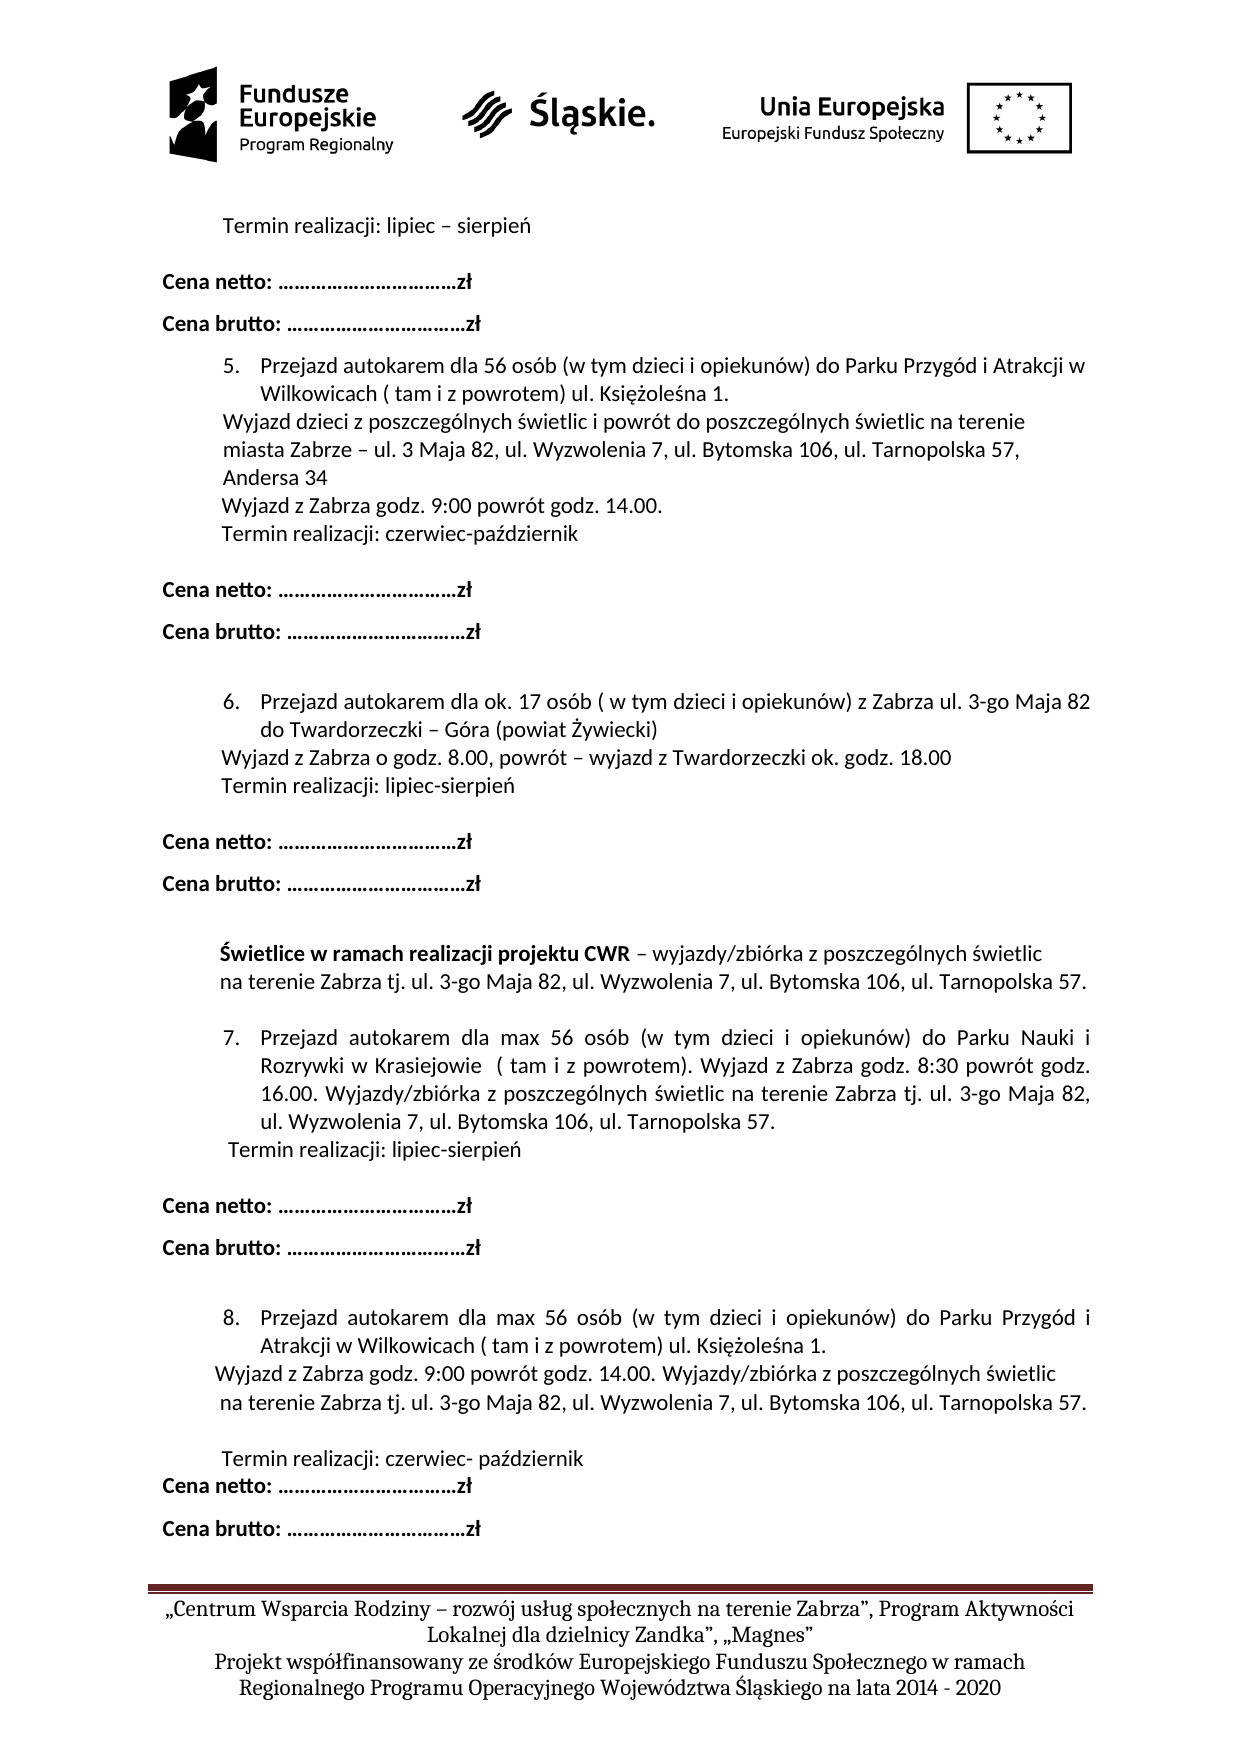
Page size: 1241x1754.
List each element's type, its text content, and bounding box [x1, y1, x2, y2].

text Cena brutto: ……………………………zł [162, 309, 1093, 337]
text Termin realizacji: lipiec – sierpień [223, 211, 1093, 239]
text Cena netto: ……………………………zł [162, 1192, 1093, 1219]
list Przejazd autokarem dla 56 osób (w tym dzieci i opiekunów) do Parku Przygód i Atrakcji w Wilkowicach ( tam i z powrotem) ul. Księżoleśna 1. [223, 351, 1093, 407]
text na terenie Zabrza tj. ul. 3-go Maja 82, ul. Wyzwolenia 7, ul. Bytomska 106, ul. Tarnopolska 57. [148, 1388, 1093, 1416]
list Przejazd autokarem dla max 56 osób (w tym dzieci i opiekunów) do Parku Przygód i Atrakcji w Wilkowicach ( tam i z powrotem) ul. Księżoleśna 1. [223, 1303, 1093, 1359]
text Cena brutto: ……………………………zł [162, 617, 1093, 645]
text Termin realizacji: czerwiec-październik [221, 519, 1093, 547]
text Cena brutto: ……………………………zł [162, 1233, 1093, 1262]
text Wyjazd z Zabrza o godz. 8.00, powrót – wyjazd z Twardorzeczki ok. godz. 18.00 [185, 743, 1093, 771]
list Przejazd autokarem dla ok. 17 osób ( w tym dzieci i opiekunów) z Zabrza ul. 3-go Maja 82 do Twardorzeczki – Góra (powiat Żywiecki) [223, 687, 1093, 743]
text Świetlice w ramach realizacji projektu CWR – wyjazdy/zbiórka z poszczególnych świetlic [148, 939, 1093, 967]
text Wyjazd z Zabrza godz. 9:00 powrót godz. 14.00. [221, 491, 1093, 519]
text na terenie Zabrza tj. ul. 3-go Maja 82, ul. Wyzwolenia 7, ul. Bytomska 106, ul. Tarnopolska 57. [148, 967, 1093, 995]
text Cena netto: ……………………………zł [162, 827, 1093, 855]
text Cena netto: ……………………………zł [162, 575, 1093, 603]
text Cena netto: ……………………………zł [162, 1472, 1093, 1500]
text Cena brutto: ……………………………zł [162, 869, 1093, 897]
text Termin realizacji: czerwiec- październik [221, 1444, 1093, 1472]
text Wyjazd z Zabrza godz. 9:00 powrót godz. 14.00. Wyjazdy/zbiórka z poszczególnych świetlic [148, 1359, 1093, 1388]
list Przejazd autokarem dla max 56 osób (w tym dzieci i opiekunów) do Parku Nauki i Rozrywki w Krasiejowie ( tam i z powrotem). Wyjazd z Zabrza godz. 8:30 powrót godz. 16.00. Wyjazdy/zbiórka z poszczególnych świetlic na terenie Zabrza tj. ul. 3-go Maja 82, ul. Wyzwolenia 7, ul. Bytomska 106, ul. Tarnopolska 57. [223, 1023, 1093, 1136]
text Cena brutto: ……………………………zł [162, 1514, 1093, 1542]
text Termin realizacji: lipiec-sierpień [185, 771, 1093, 799]
text Wyjazd dzieci z poszczególnych świetlic i powrót do poszczególnych świetlic na terenie miasta Zabrze – ul. 3 Maja 82, ul. Wyzwolenia 7, ul. Bytomska 106, ul. Tarnopolska 57, Andersa 34 [223, 407, 1093, 491]
picture [147, 44, 1094, 184]
text Termin realizacji: lipiec-sierpień [223, 1136, 1093, 1163]
text Cena netto: ……………………………zł [162, 267, 1093, 295]
